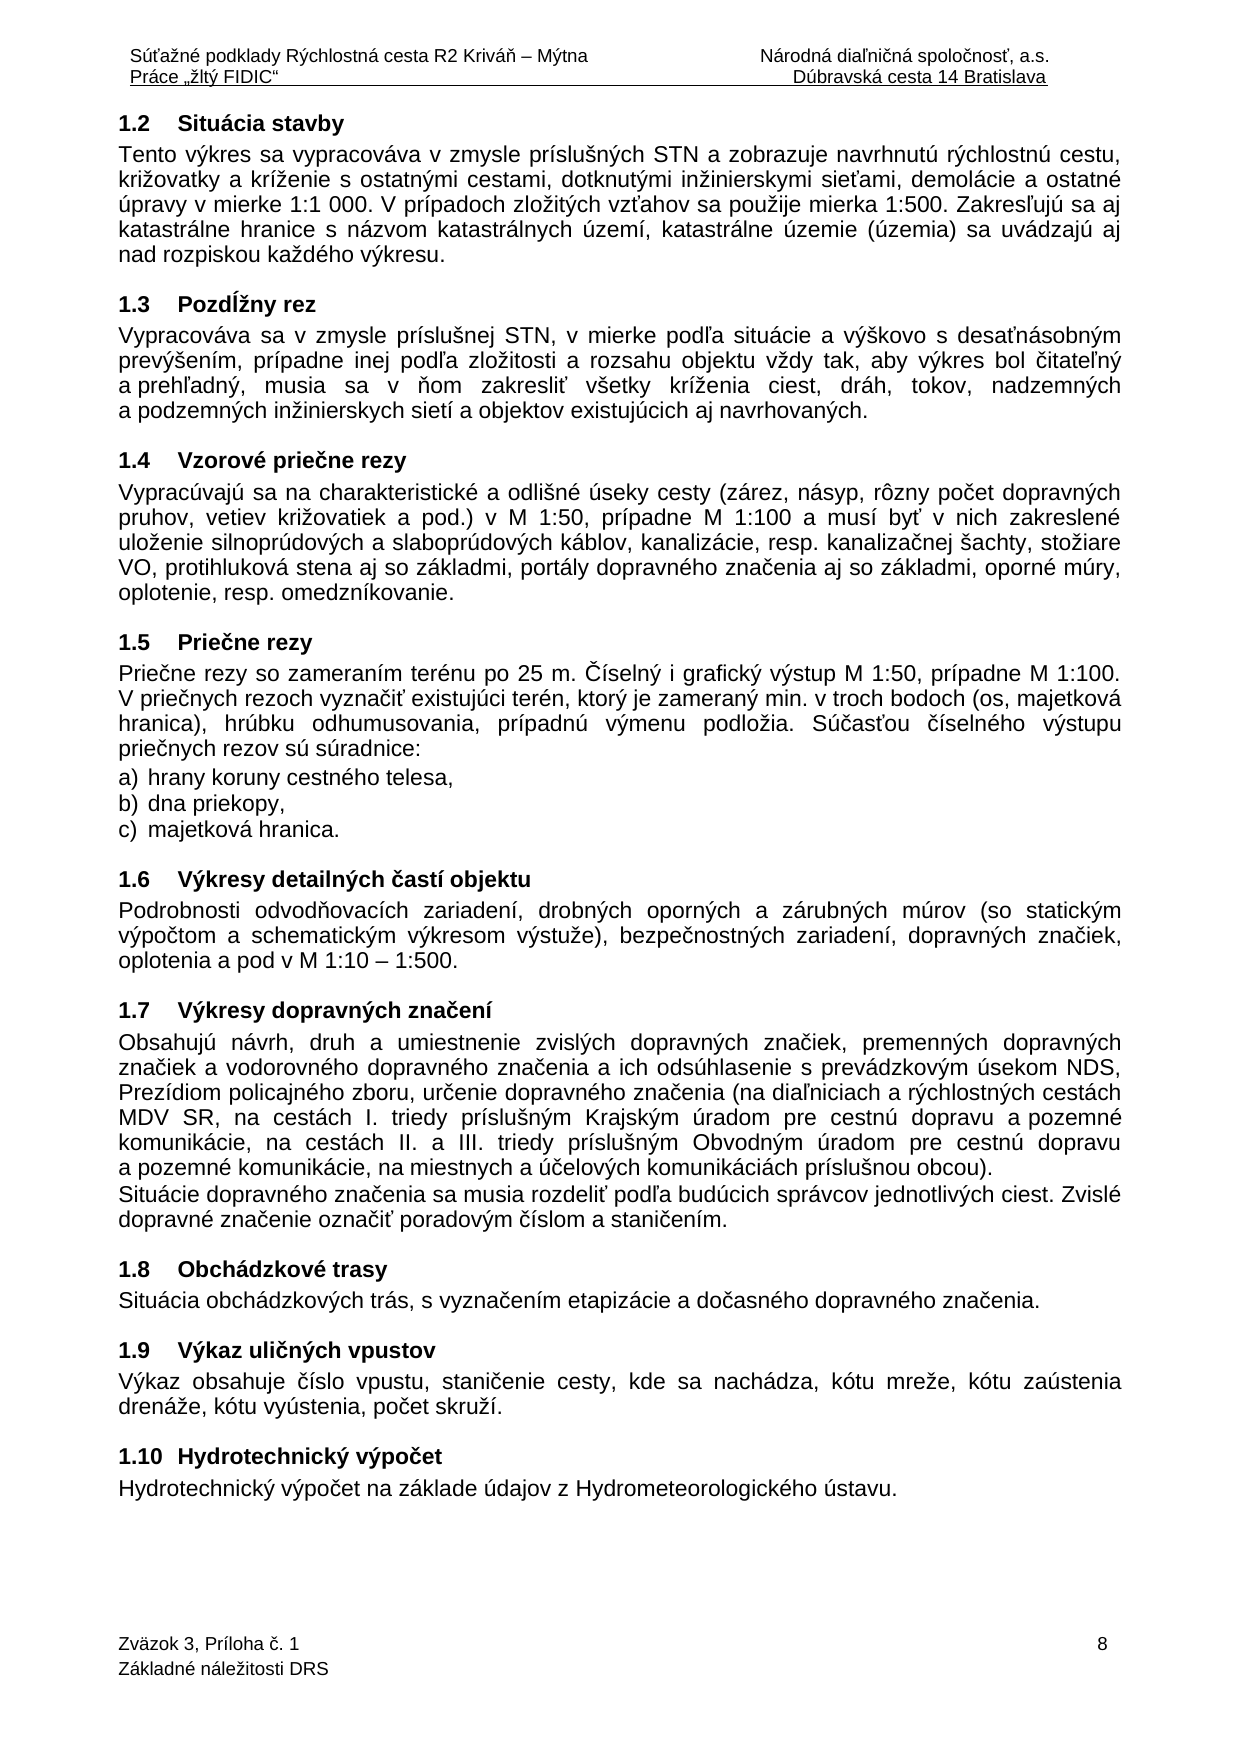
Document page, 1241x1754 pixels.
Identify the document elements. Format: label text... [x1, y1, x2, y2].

subtitle 1.8 Obchádzkové trasy [118, 1257, 1122, 1282]
text b) dna priekopy, [118, 790, 1122, 816]
subtitle 1.3 Pozdĺžny rez [118, 293, 1122, 318]
text Priečne rezy so zameraním terénu po 25 m. Číselný i grafický výstup M 1:50, prípadne M 1:100. V priečnych rezoch vyznačiť existujúci terén, ktorý je zameraný min. v troch bodoch (os, majetková hranica), hrúbku odhumusovania, prípadnú výmenu podložia. Súčasťou číselného výstupu priečnych rezov sú súradnice: [118, 661, 1122, 761]
subtitle 1.10 Hydrotechnický výpočet [118, 1445, 1122, 1470]
subtitle 1.6 Výkresy detailných častí objektu [118, 868, 1122, 893]
text Vypracúvajú sa na charakteristické a odlišné úseky cesty (zárez, násyp, rôzny počet dopravných pruhov, vetiev križovatiek a pod.) v M 1:50, prípadne M 1:100 a musí byť v nich zakreslené uloženie silnoprúdových a slaboprúdových káblov, kanalizácie, resp. kanalizačnej šachty, stožiare VO, protihluková stena aj so základmi, portály dopravného značenia aj so základmi, oporné múry, oplotenie, resp. omedzníkovanie. [118, 480, 1122, 605]
text Tento výkres sa vypracováva v zmysle príslušných STN a zobrazuje navrhnutú rýchlostnú cestu, križovatky a kríženie s ostatnými cestami, dotknutými inžinierskymi sieťami, demolácie a ostatné úpravy v mierke 1:1 000. V prípadoch zložitých vzťahov sa použije mierka 1:500. Zakresľujú sa aj katastrálne hranice s názvom katastrálnych území, katastrálne územie (územia) sa uvádzajú aj nad rozpiskou každého výkresu. [118, 143, 1122, 268]
text a) hrany koruny cestného telesa, [118, 763, 1122, 790]
text Podrobnosti odvodňovacích zariadení, drobných oporných a zárubných múrov (so statickým výpočtom a schematickým výkresom výstuže), bezpečnostných zariadení, dopravných značiek, oplotenia a pod v M 1:10 – 1:500. [118, 899, 1122, 974]
text Obsahujú návrh, druh a umiestnenie zvislých dopravných značiek, premenných dopravných značiek a vodorovného dopravného značenia a ich odsúhlasenie s prevádzkovým úsekom NDS, Prezídiom policajného zboru, určenie dopravného značenia (na diaľniciach a rýchlostných cestách MDV SR, na cestách I. triedy príslušným Krajským úradom pre cestnú dopravu a pozemné komunikácie, na cestách II. a III. triedy príslušným Obvodným úradom pre cestnú dopravu a pozemné komunikácie, na miestnych a účelových komunikáciách príslušnou obcou). [118, 1030, 1122, 1180]
text c) majetková hranica. [118, 816, 1122, 843]
subtitle 1.2 Situácia stavby [118, 111, 1122, 136]
subtitle 1.4 Vzorové priečne rezy [118, 449, 1122, 474]
subtitle 1.7 Výkresy dopravných značení [118, 999, 1122, 1024]
text Situácia obchádzkových trás, s vyznačením etapizácie a dočasného dopravného značenia. [118, 1288, 1122, 1313]
text Výkaz obsahuje číslo vpustu, staničenie cesty, kde sa nachádza, kótu mreže, kótu zaústenia drenáže, kótu vyústenia, počet skruží. [118, 1370, 1122, 1420]
text Vypracováva sa v zmysle príslušnej STN, v mierke podľa situácie a výškovo s desaťnásobným prevýšením, prípadne inej podľa zložitosti a rozsahu objektu vždy tak, aby výkres bol čitateľný a prehľadný, musia sa v ňom zakresliť všetky kríženia ciest, dráh, tokov, nadzemných a podzemných inžinierskych sietí a objektov existujúcich aj navrhovaných. [118, 324, 1122, 424]
text Hydrotechnický výpočet na základe údajov z Hydrometeorologického ústavu. [118, 1476, 1122, 1501]
text Situácie dopravného značenia sa musia rozdeliť podľa budúcich správcov jednotlivých ciest. Zvislé dopravné značenie označiť poradovým číslom a staničením. [118, 1182, 1122, 1232]
subtitle 1.5 Priečne rezy [118, 630, 1122, 655]
subtitle 1.9 Výkaz uličných vpustov [118, 1338, 1122, 1363]
